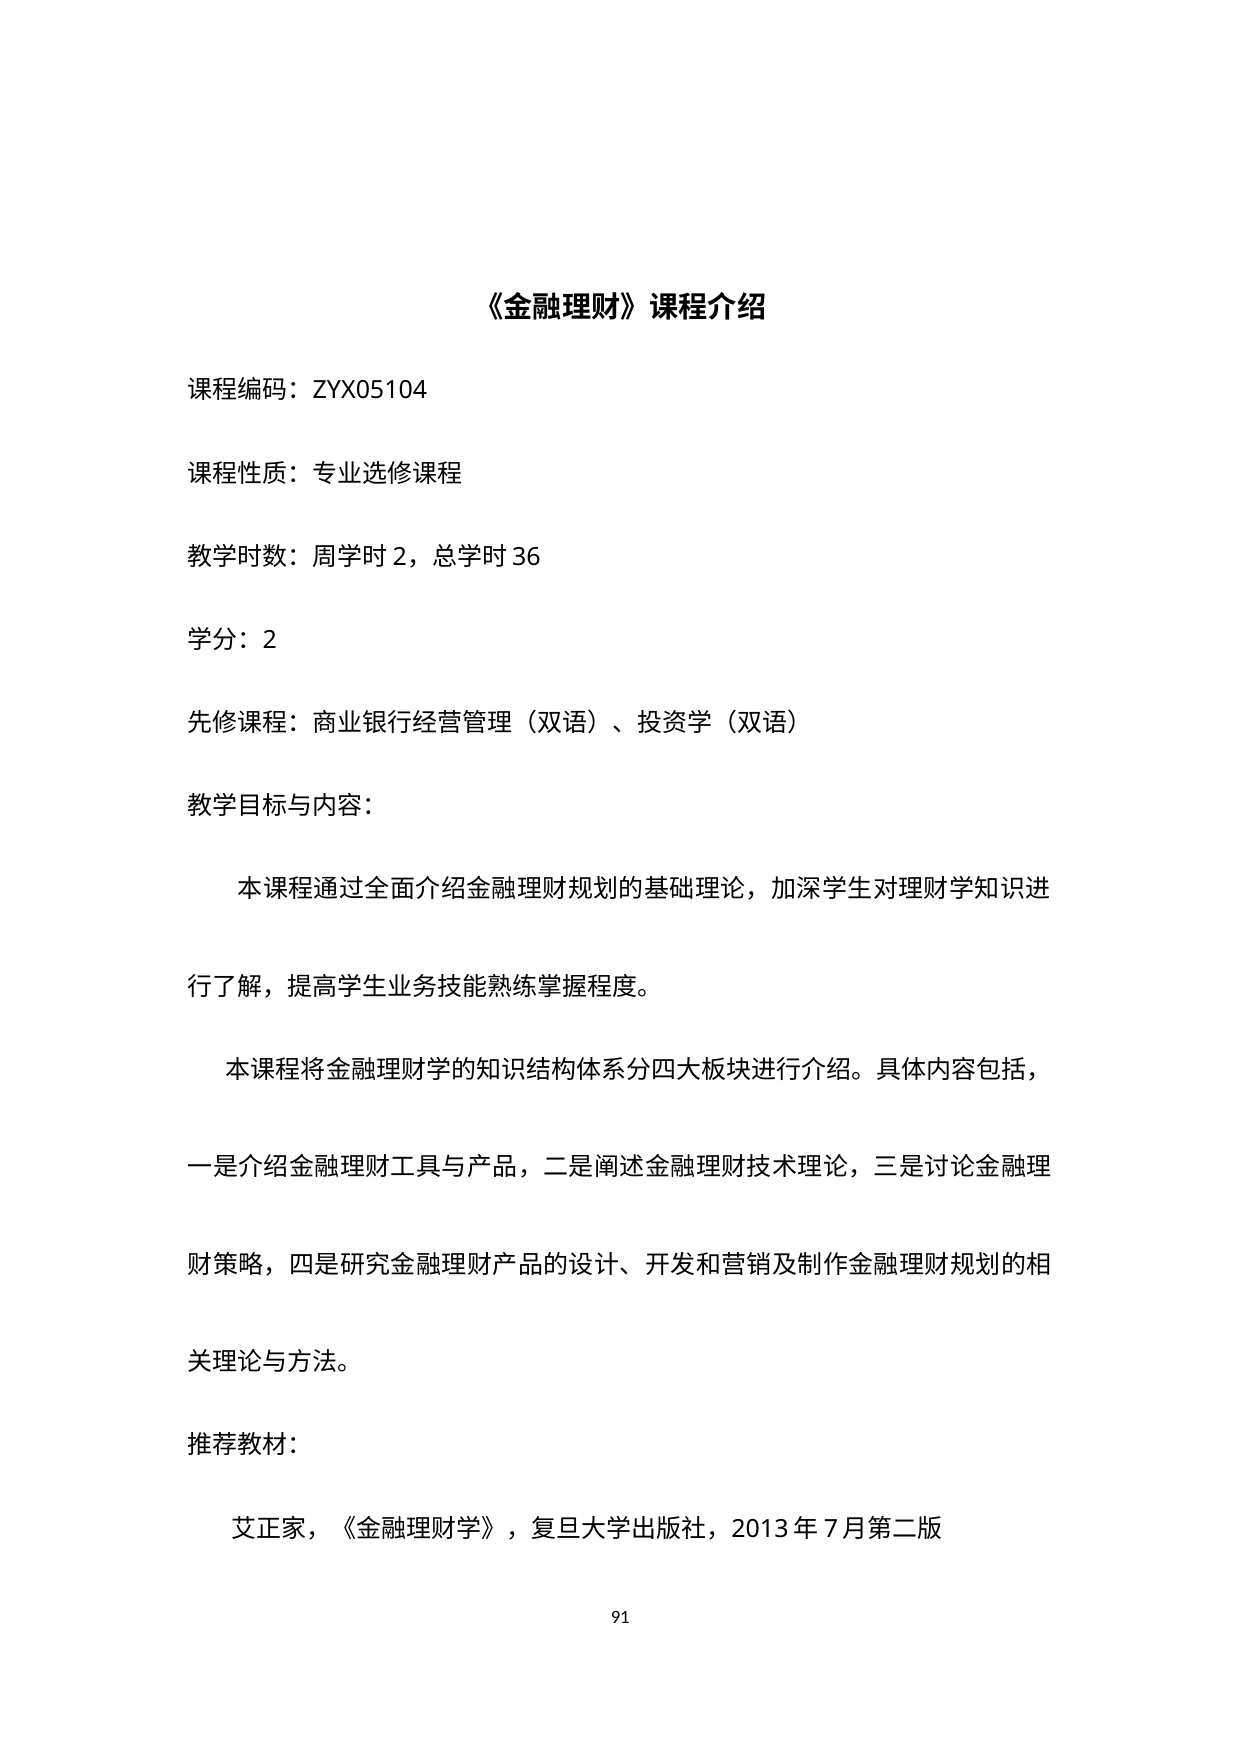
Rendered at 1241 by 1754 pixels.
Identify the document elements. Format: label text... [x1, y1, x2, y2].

text 本课程通过全面介绍金融理财规划的基础理论，加深学生对理财学知识进行了解，提高学生业务技能熟练掌握程度。 [187, 854, 1053, 1017]
text 艾正家，《金融理财学》，复旦大学出版社，2013年7月第二版 [187, 1494, 1053, 1559]
text 课程性质：专业选修课程 [187, 439, 1053, 504]
text 先修课程：商业银行经营管理（双语）、投资学（双语） [187, 688, 1053, 753]
text 课程编码：ZYX05104 [187, 356, 1053, 421]
text 教学目标与内容： [187, 771, 1053, 836]
subtitle 《金融理财》课程介绍 [187, 272, 1053, 337]
text 学分：2 [187, 605, 1053, 670]
text 教学时数：周学时2，总学时36 [187, 522, 1053, 587]
text 本课程将金融理财学的知识结构体系分四大板块进行介绍。具体内容包括，一是介绍金融理财工具与产品，二是阐述金融理财技术理论，三是讨论金融理财策略，四是研究金融理财产品的设计、开发和营销及制作金融理财规划的相关理论与方法。 [187, 1035, 1053, 1392]
text 推荐教材： [187, 1411, 1053, 1476]
